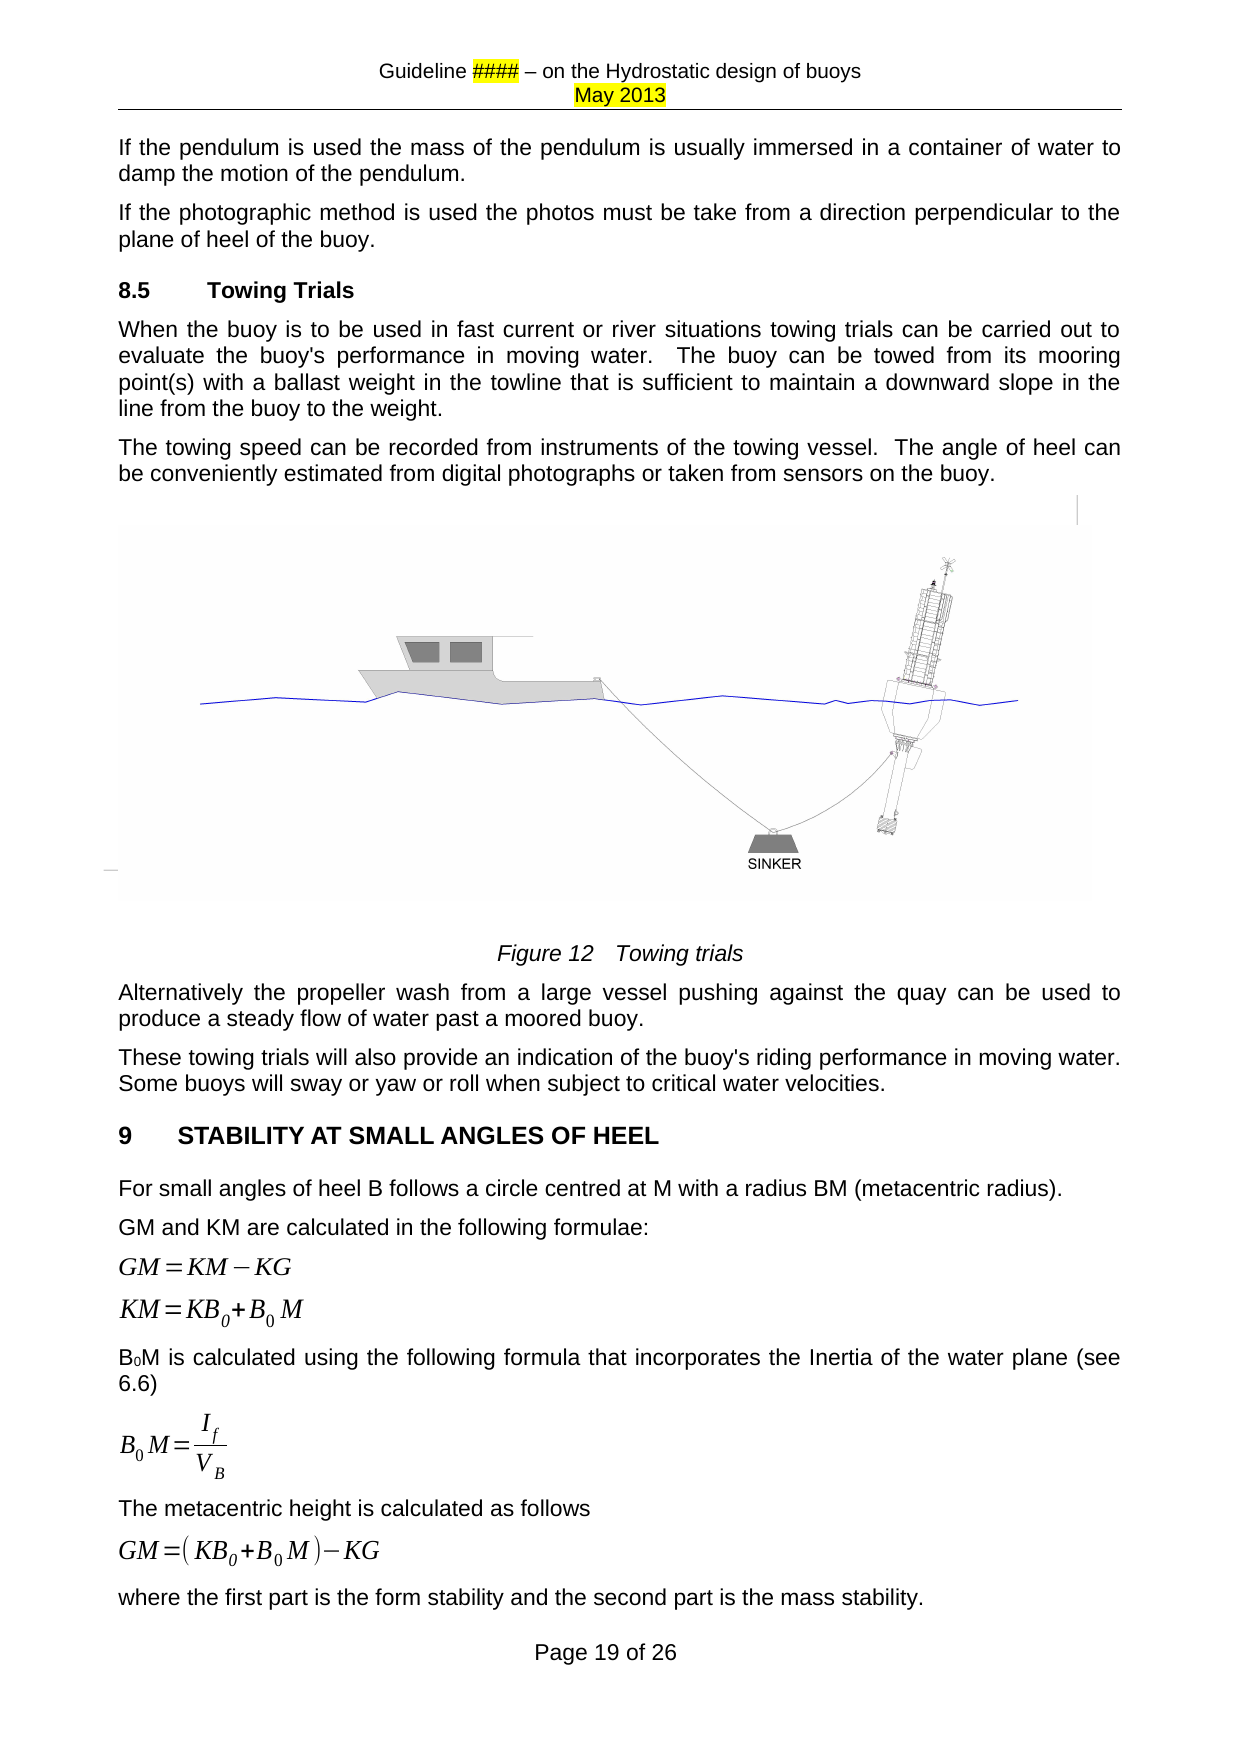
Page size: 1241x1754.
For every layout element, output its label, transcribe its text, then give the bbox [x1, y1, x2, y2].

text B0M is calculated using the following formula that incorporates the Inertia of the water plane (see 6.6) [118, 1343, 1122, 1396]
subtitle Stability at small angles of heel [118, 1121, 1122, 1150]
text When the buoy is to be used in fast current or river situations towing trials can be carried out to evaluate the buoy's performance in moving water. The buoy can be towed from its mooring point(s) with a ballast weight in the towline that is sufficient to maintain a downward slope in the line from the buoy to the weight. [118, 316, 1122, 421]
text GM and KM are calculated in the following formulae: [118, 1214, 1122, 1240]
text For small angles of heel B follows a circle centred at M with a radius BM (metacentric radius). [118, 1175, 1122, 1201]
text The towing speed can be recorded from instruments of the towing vessel. The angle of heel can be conveniently estimated from digital photographs or taken from sensors on the buoy. [118, 434, 1122, 486]
picture [103, 495, 1092, 901]
subtitle Towing Trials [118, 277, 1122, 303]
text where the first part is the form stability and the second part is the mass stability. [118, 1583, 1122, 1610]
text These towing trials will also provide an indication of the buoy's riding performance in moving water. Some buoys will sway or yaw or roll when subject to critical water velocities. [118, 1044, 1122, 1096]
text If the photographic method is used the photos must be take from a direction perpendicular to the plane of heel of the buoy. [118, 199, 1122, 252]
text If the pendulum is used the mass of the pendulum is usually immersed in a container of water to damp the motion of the pendulum. [118, 134, 1122, 187]
text Alternatively the propeller wash from a large vessel pushing against the quay can be used to produce a steady flow of water past a moored buoy. [118, 978, 1122, 1031]
text Towing trials [118, 939, 1122, 966]
text The metacentric height is calculated as follows [118, 1495, 1122, 1521]
